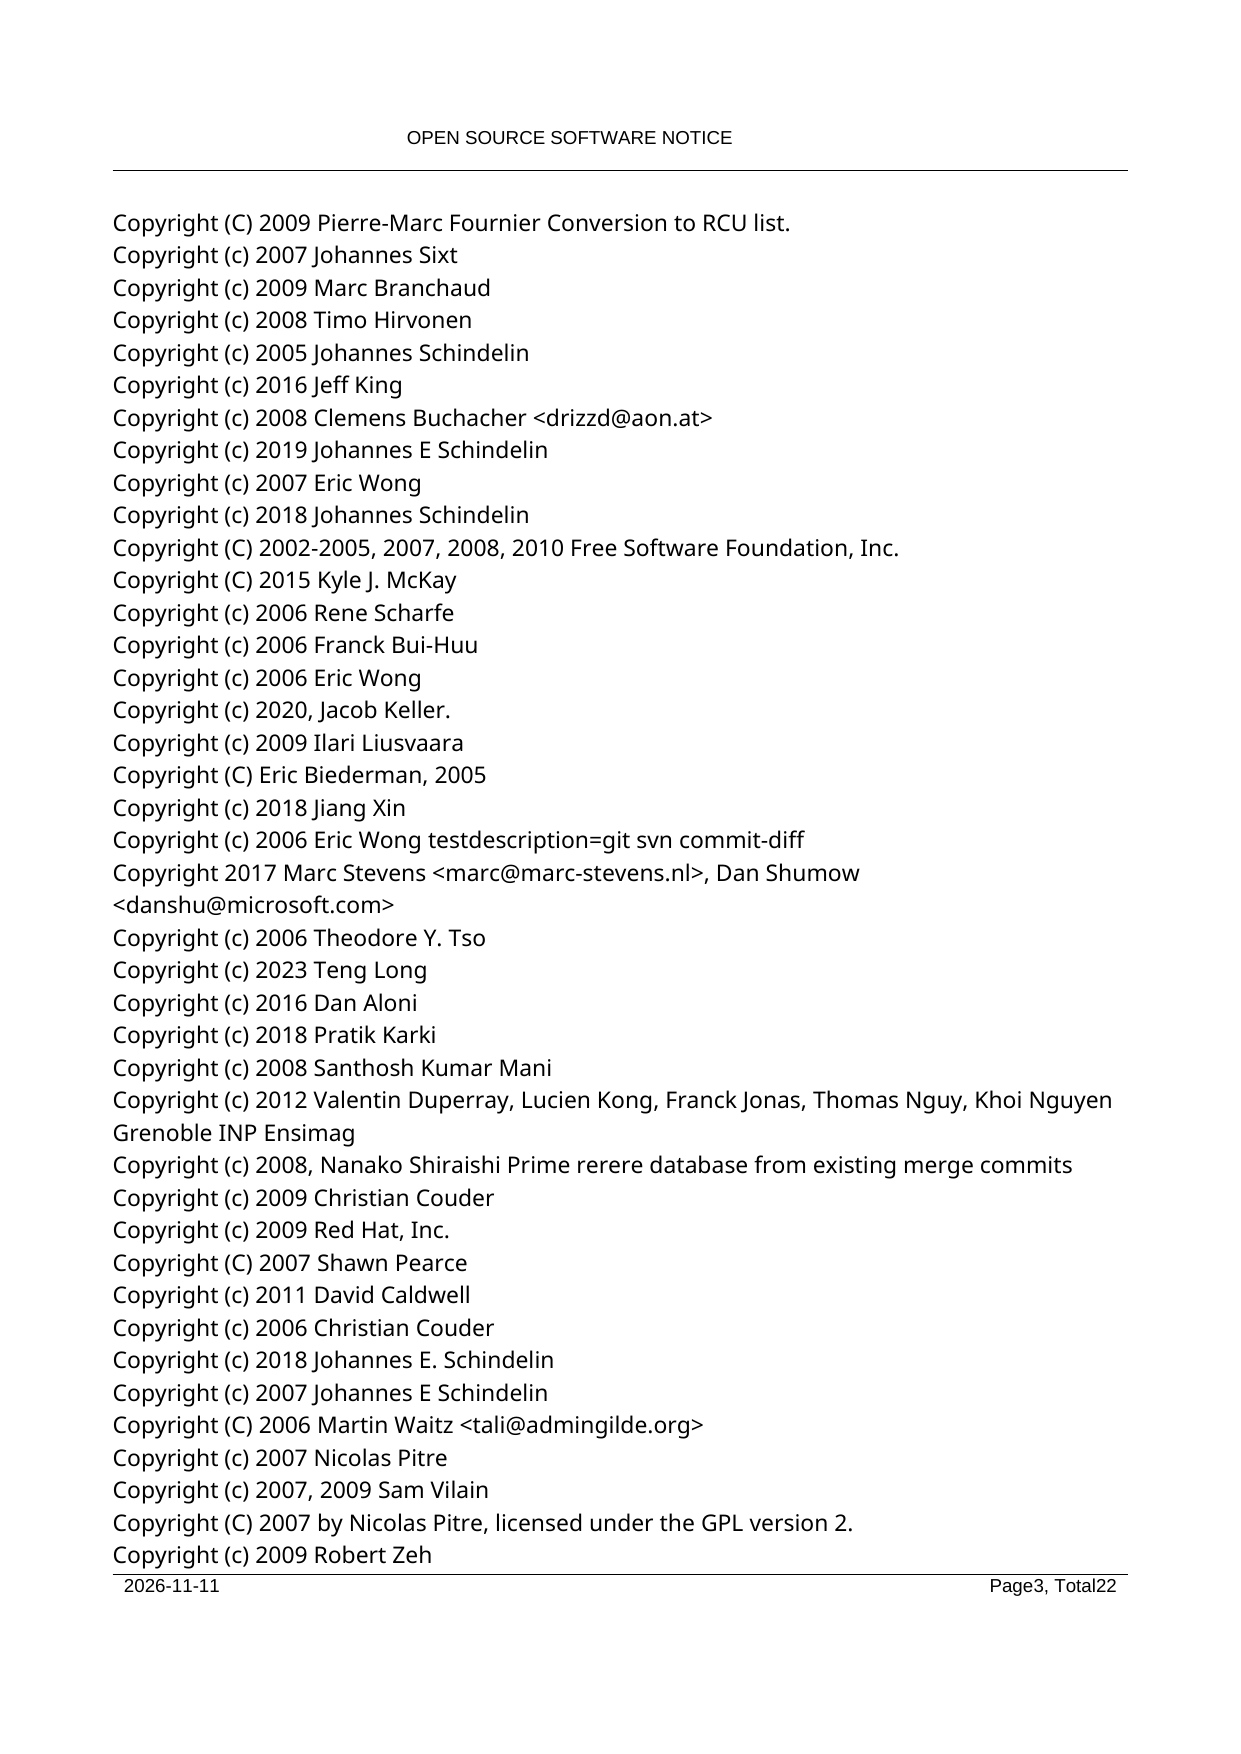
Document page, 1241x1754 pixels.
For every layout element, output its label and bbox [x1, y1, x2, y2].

text [112, 206, 1128, 1571]
